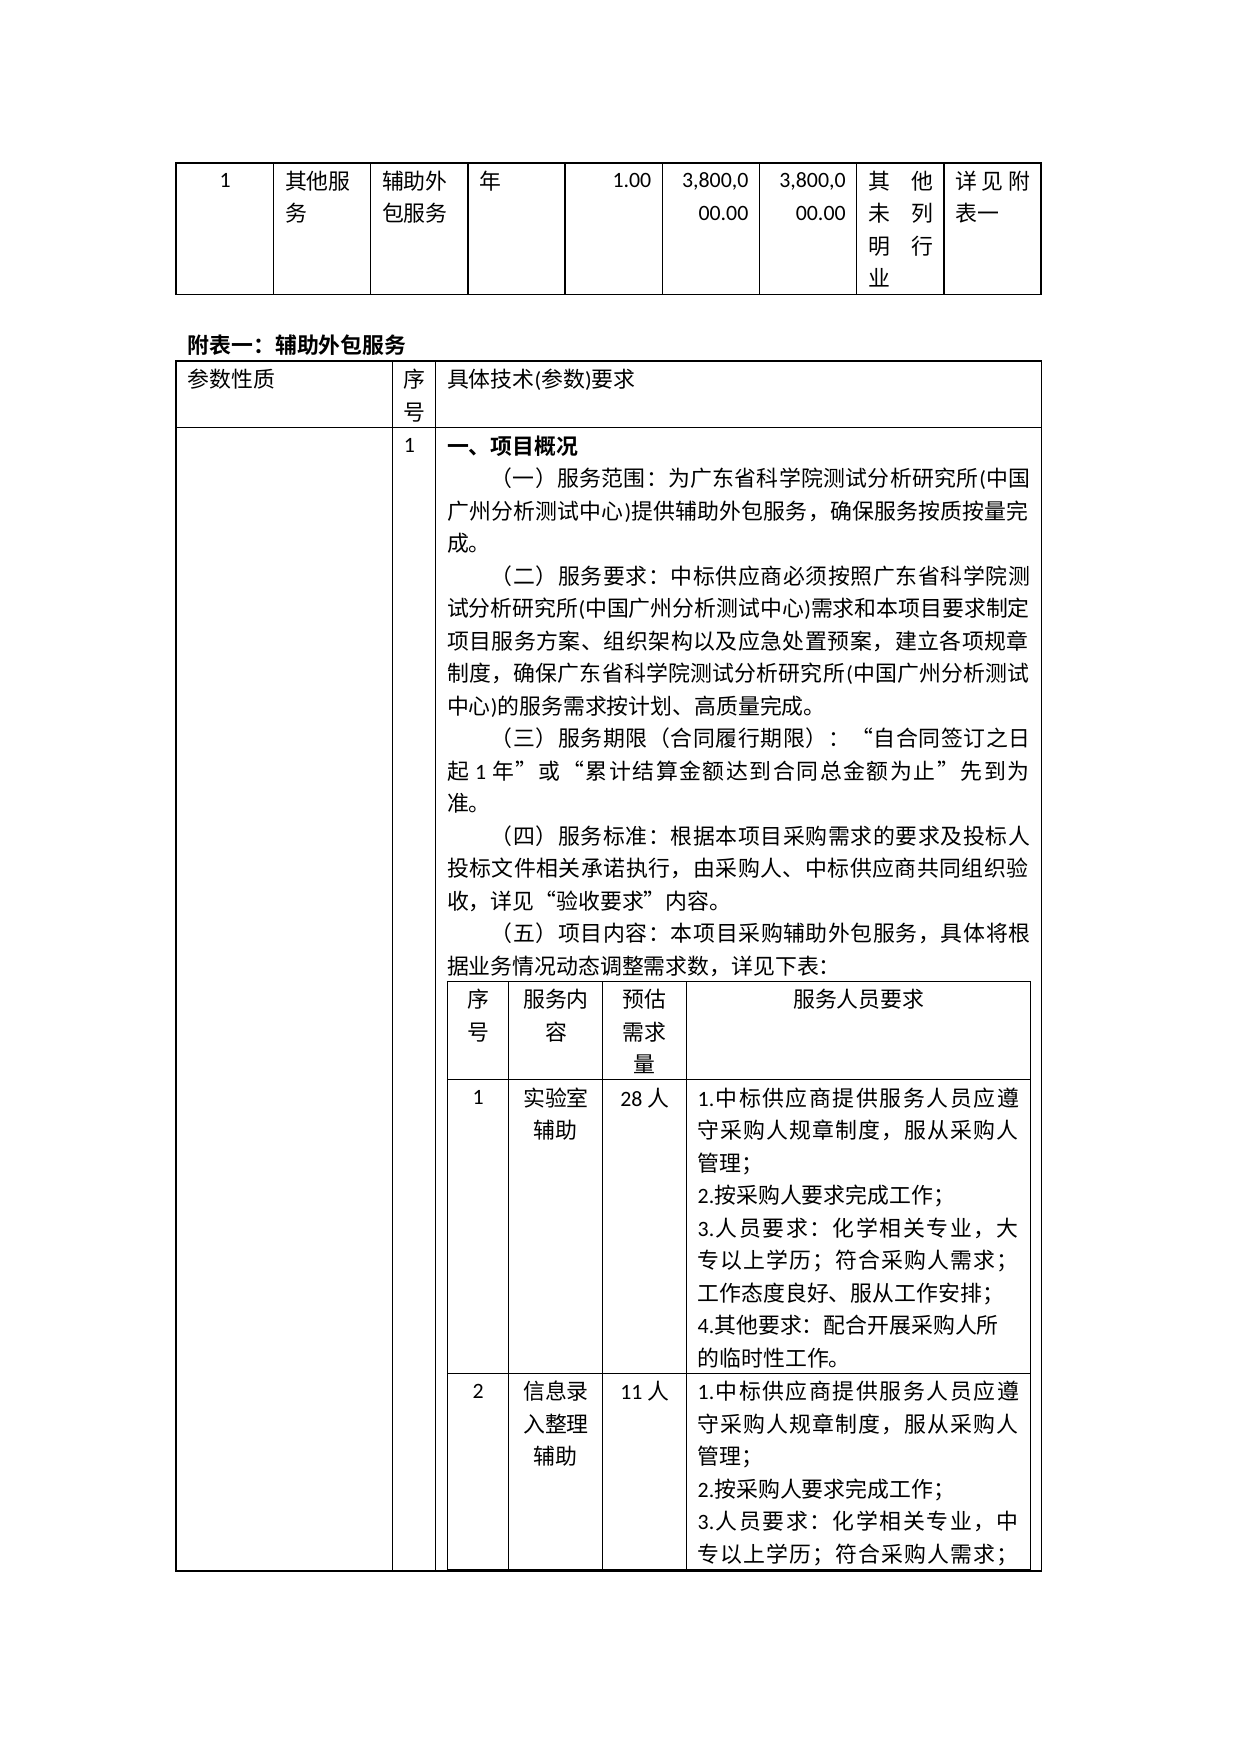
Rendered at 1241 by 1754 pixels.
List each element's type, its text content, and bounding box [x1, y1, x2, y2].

table_header 序号 [393, 362, 435, 427]
table_cell 3,800,000.00 [760, 164, 856, 293]
table_cell 其他服务 [274, 164, 370, 293]
table_cell [177, 428, 392, 1570]
table_cell 详见附表一 [945, 164, 1040, 293]
text 附表一：辅助外包服务 [187, 328, 1053, 360]
table_cell 3,800,000.00 [663, 164, 759, 293]
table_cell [436, 428, 1041, 1570]
table_cell 其他未列明行业 [857, 164, 943, 293]
table_cell 1 [393, 428, 435, 1570]
table_cell 辅助外包服务 [371, 164, 467, 293]
table_cell 年 [469, 164, 564, 293]
table_header 参数性质 [177, 362, 392, 427]
table_header 具体技术(参数)要求 [436, 362, 1041, 427]
table_cell 1.00 [566, 164, 662, 293]
table_cell 1 [177, 164, 273, 293]
